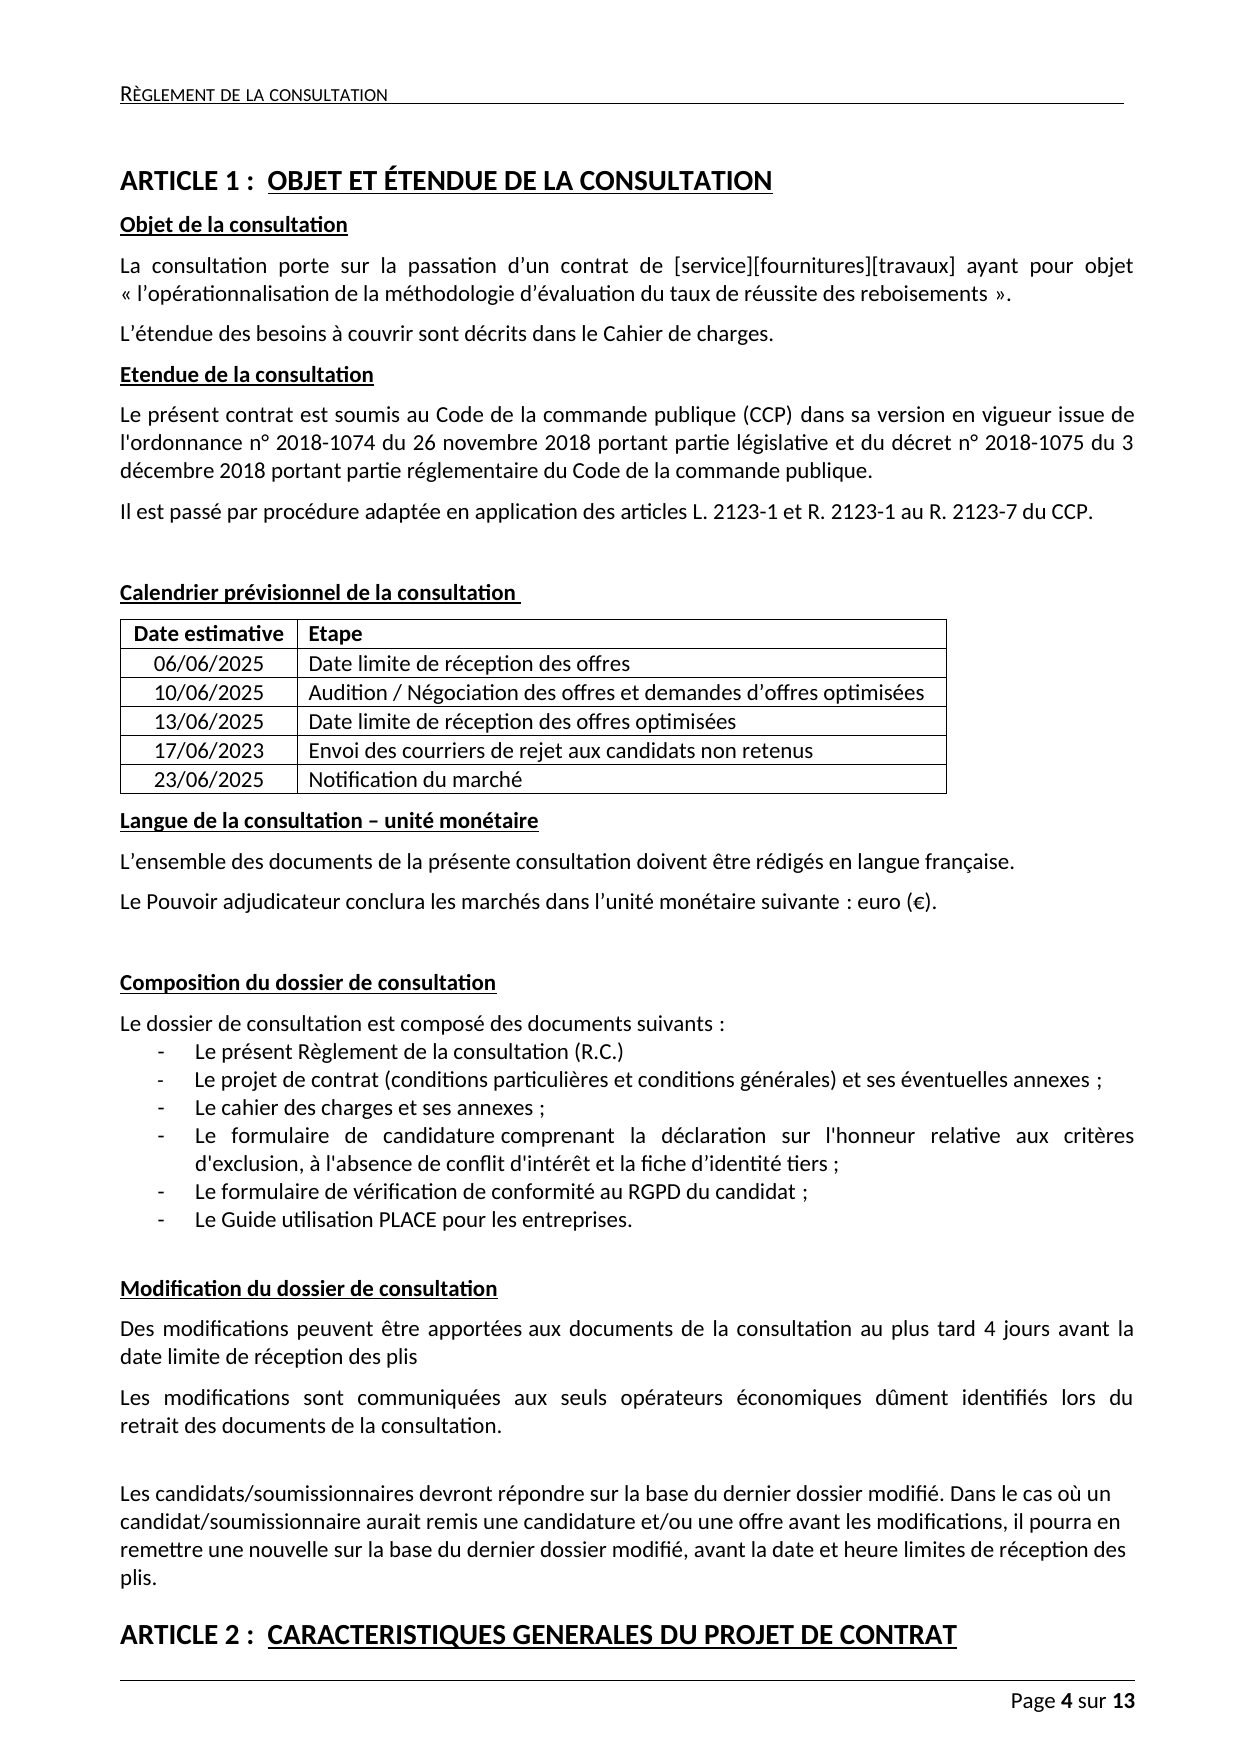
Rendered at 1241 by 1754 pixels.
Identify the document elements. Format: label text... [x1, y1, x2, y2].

list Le Guide utilisation PLACE pour les entreprises. [157, 1205, 1135, 1233]
table_cell Notification du marché [298, 765, 946, 793]
text Les candidats/soumissionnaires devront répondre sur la base du dernier dossier modifié. Dans le cas où un candidat/soumissionnaire aurait remis une candidature et/ou une offre avant les modifications, il pourra en remettre une nouvelle sur la base du dernier dossier modifié, avant la date et heure limites de réception des plis. [120, 1479, 1135, 1591]
table_cell Envoi des courriers de rejet aux candidats non retenus [298, 736, 946, 764]
list Le formulaire de candidature comprenant la déclaration sur l'honneur relative aux critères d'exclusion, à l'absence de conflit d'intérêt et la fiche d’identité tiers ; [157, 1121, 1135, 1177]
text Le Pouvoir adjudicateur conclura les marchés dans l’unité monétaire suivante : euro (€). [120, 887, 1135, 916]
table_cell Date limite de réception des offres optimisées [298, 707, 946, 735]
table_cell 17/06/2023 [121, 736, 297, 764]
text La consultation porte sur la passation d’un contrat de [service][fournitures][travaux] ayant pour objet « l’opérationnalisation de la méthodologie d’évaluation du taux de réussite des reboisements ». [120, 251, 1135, 307]
subtitle Langue de la consultation – unité monétaire [120, 806, 1135, 834]
table_cell Date limite de réception des offres [298, 649, 946, 677]
table_cell 23/06/2025 [121, 765, 297, 793]
list Le présent Règlement de la consultation (R.C.) [157, 1037, 1135, 1065]
table_cell 13/06/2025 [121, 707, 297, 735]
table_header Date estimative [121, 620, 297, 648]
list Le cahier des charges et ses annexes ; [157, 1093, 1135, 1121]
text L’ensemble des documents de la présente consultation doivent être rédigés en langue française. [120, 847, 1135, 875]
list Caracteristiques GENERALES du projet de contrat [120, 1616, 1135, 1652]
subtitle Etendue de la consultation [120, 360, 1135, 388]
text Les modifications sont communiquées aux seuls opérateurs économiques dûment identifiés lors du retrait des documents de la consultation. [120, 1383, 1135, 1439]
text L’étendue des besoins à couvrir sont décrits dans le Cahier de charges. [120, 319, 1135, 347]
table_header Etape [298, 620, 946, 648]
table_cell Audition / Négociation des offres et demandes d’offres optimisées [298, 678, 946, 706]
table_cell 06/06/2025 [121, 649, 297, 677]
list Le formulaire de vérification de conformité au RGPD du candidat ; [157, 1177, 1135, 1205]
subtitle Composition du dossier de consultation [120, 968, 1135, 997]
subtitle Objet de la consultation [120, 210, 1135, 238]
list Le projet de contrat (conditions particulières et conditions générales) et ses éventuelles annexes ; [157, 1065, 1135, 1093]
text Le présent contrat est soumis au Code de la commande publique (CCP) dans sa version en vigueur issue de l'ordonnance n° 2018-1074 du 26 novembre 2018 portant partie législative et du décret n° 2018-1075 du 3 décembre 2018 portant partie réglementaire du Code de la commande publique. [120, 400, 1135, 484]
list Objet et étendue de la consultation [120, 162, 1135, 198]
subtitle Calendrier prévisionnel de la consultation [120, 578, 1135, 606]
table_cell 10/06/2025 [121, 678, 297, 706]
text Il est passé par procédure adaptée en application des articles L. 2123-1 et R. 2123-1 au R. 2123-7 du CCP. [120, 497, 1135, 525]
text Des modifications peuvent être apportées aux documents de la consultation au plus tard 4 jours avant la date limite de réception des plis [120, 1314, 1135, 1370]
subtitle Modification du dossier de consultation [120, 1274, 1135, 1302]
text Le dossier de consultation est composé des documents suivants : [120, 1009, 1135, 1037]
